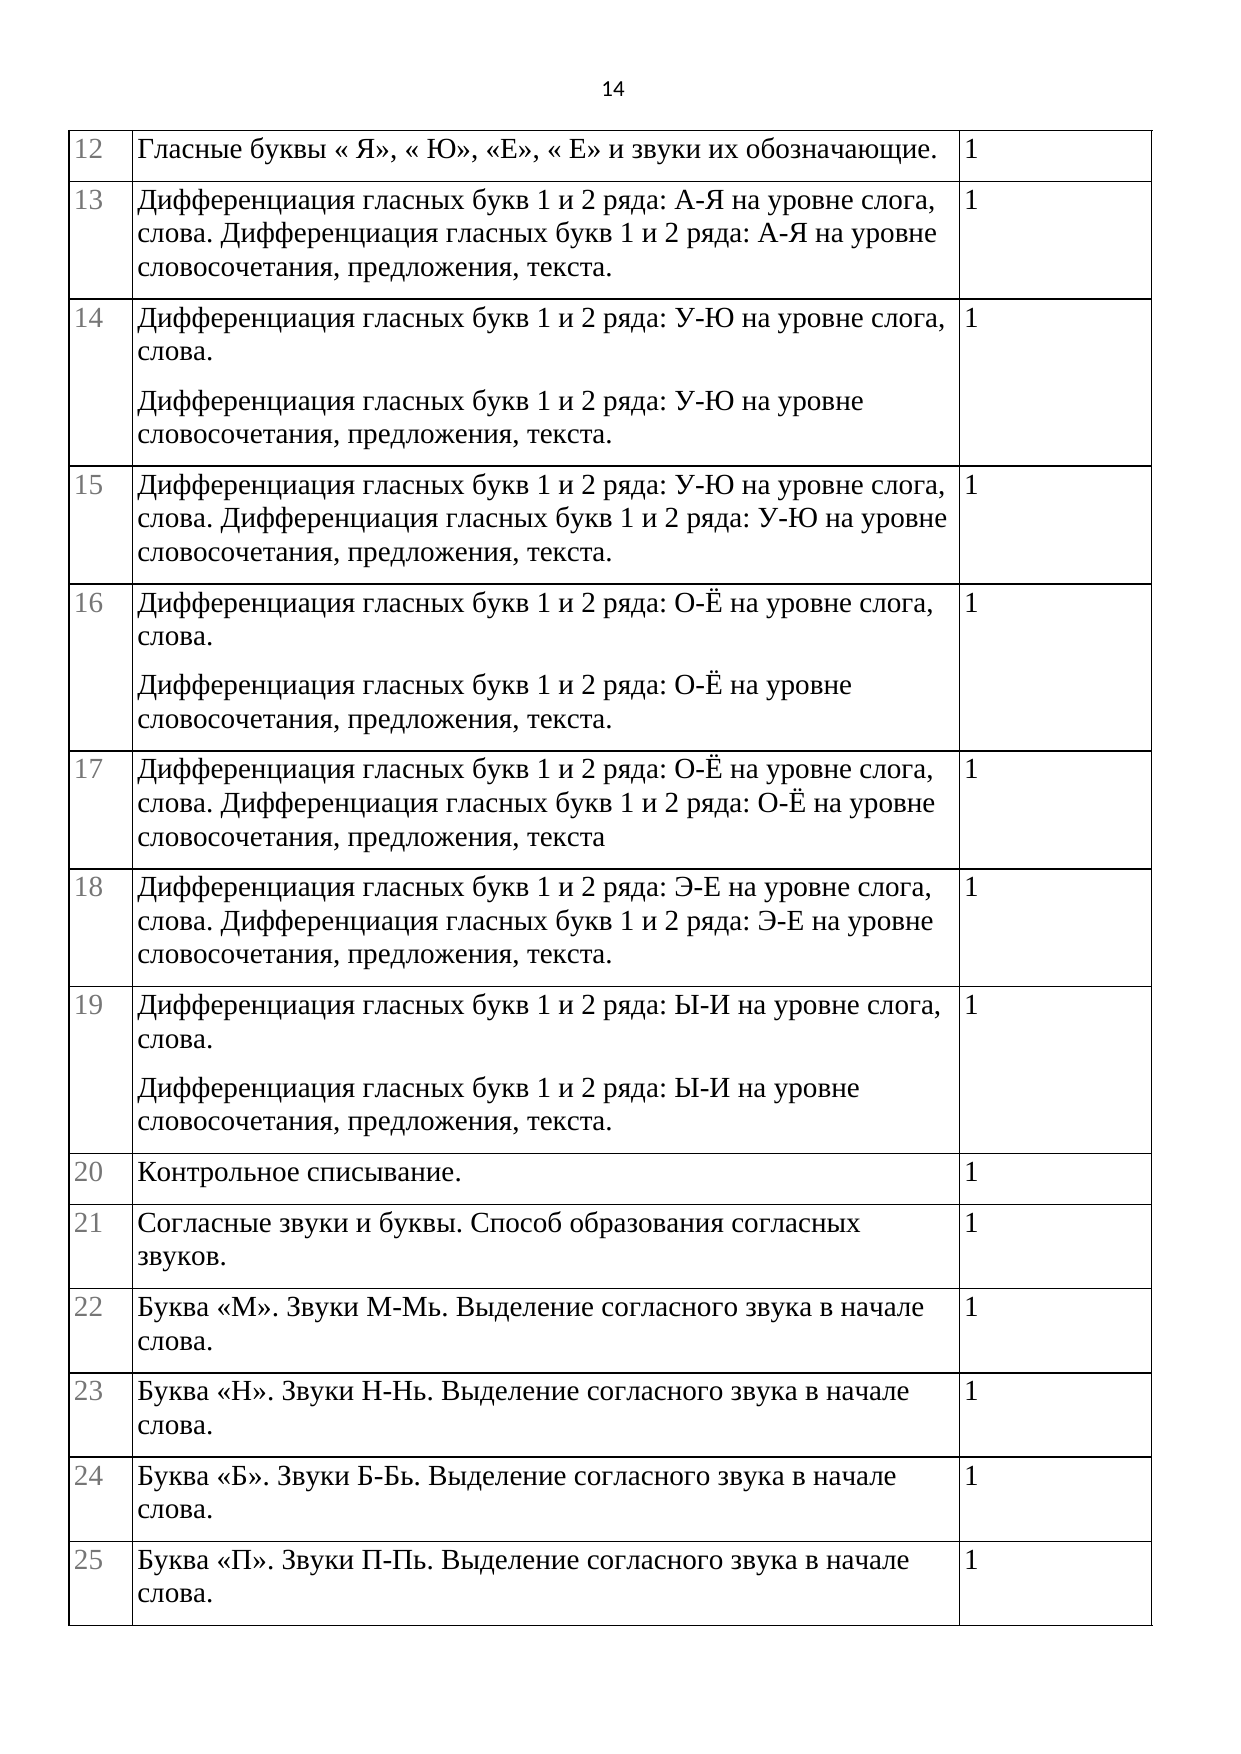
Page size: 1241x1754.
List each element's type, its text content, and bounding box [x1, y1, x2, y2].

table_cell 1 [960, 1374, 1151, 1456]
table_cell Дифференциация гласных букв 1 и 2 ряда: У-Ю на уровне слога, слова. Дифференциация гласных букв 1 и 2 ряда: У-Ю на уровне словосочетания, предложения, текста. [133, 467, 959, 583]
table_cell 22 [70, 1289, 132, 1372]
table_cell 1 [960, 131, 1151, 181]
table_cell 1 [960, 300, 1151, 465]
table_cell 1 [960, 1205, 1151, 1288]
table_cell 1 [960, 182, 1151, 298]
table_cell 21 [70, 1205, 132, 1288]
table_cell Согласные звуки и буквы. Способ образования согласных звуков. [133, 1205, 959, 1288]
table_cell Дифференциация гласных букв 1 и 2 ряда: О-Ё на уровне слога, слова. Дифференциация гласных букв 1 и 2 ряда: О-Ё на уровне словосочетания, предложения, текста. [133, 585, 959, 750]
table_cell 14 [70, 300, 132, 465]
table_cell Дифференциация гласных букв 1 и 2 ряда: О-Ё на уровне слога, слова. Дифференциация гласных букв 1 и 2 ряда: О-Ё на уровне словосочетания, предложения, текста [133, 752, 959, 868]
table_cell 12 [70, 131, 132, 181]
table_cell 1 [960, 1458, 1151, 1541]
table_cell Буква «П». Звуки П-Пь. Выделение согласного звука в начале слова. [133, 1542, 959, 1625]
table_cell 1 [960, 1289, 1151, 1372]
table_cell 19 [70, 987, 132, 1153]
table_cell Буква «Н». Звуки Н-Нь. Выделение согласного звука в начале слова. [133, 1374, 959, 1456]
table_cell 1 [960, 1542, 1151, 1625]
table_cell 20 [70, 1154, 132, 1203]
table_cell Дифференциация гласных букв 1 и 2 ряда: Э-Е на уровне слога, слова. Дифференциация гласных букв 1 и 2 ряда: Э-Е на уровне словосочетания, предложения, текста. [133, 870, 959, 986]
table_cell Буква «М». Звуки М-Мь. Выделение согласного звука в начале слова. [133, 1289, 959, 1372]
table_cell 18 [70, 870, 132, 986]
table_cell 15 [70, 467, 132, 583]
table_cell 1 [960, 585, 1151, 750]
table_cell 1 [960, 987, 1151, 1153]
table_cell 16 [70, 585, 132, 750]
table_cell 1 [960, 752, 1151, 868]
table_cell 1 [960, 870, 1151, 986]
table_cell 25 [70, 1542, 132, 1625]
table_cell 1 [960, 467, 1151, 583]
table_cell Дифференциация гласных букв 1 и 2 ряда: У-Ю на уровне слога, слова. Дифференциация гласных букв 1 и 2 ряда: У-Ю на уровне словосочетания, предложения, текста. [133, 300, 959, 465]
table_cell 1 [960, 1154, 1151, 1203]
table_cell 17 [70, 752, 132, 868]
table_cell Дифференциация гласных букв 1 и 2 ряда: А-Я на уровне слога, слова. Дифференциация гласных букв 1 и 2 ряда: А-Я на уровне словосочетания, предложения, текста. [133, 182, 959, 298]
table_cell 23 [70, 1374, 132, 1456]
table_cell 24 [70, 1458, 132, 1541]
table_cell 13 [70, 182, 132, 298]
table_cell Гласные буквы « Я», « Ю», «Е», « Е» и звуки их обозначающие. [133, 131, 959, 181]
table_cell Буква «Б». Звуки Б-Бь. Выделение согласного звука в начале слова. [133, 1458, 959, 1541]
table_cell Контрольное списывание. [133, 1154, 959, 1203]
table_cell Дифференциация гласных букв 1 и 2 ряда: Ы-И на уровне слога, слова. Дифференциация гласных букв 1 и 2 ряда: Ы-И на уровне словосочетания, предложения, текста. [133, 987, 959, 1153]
